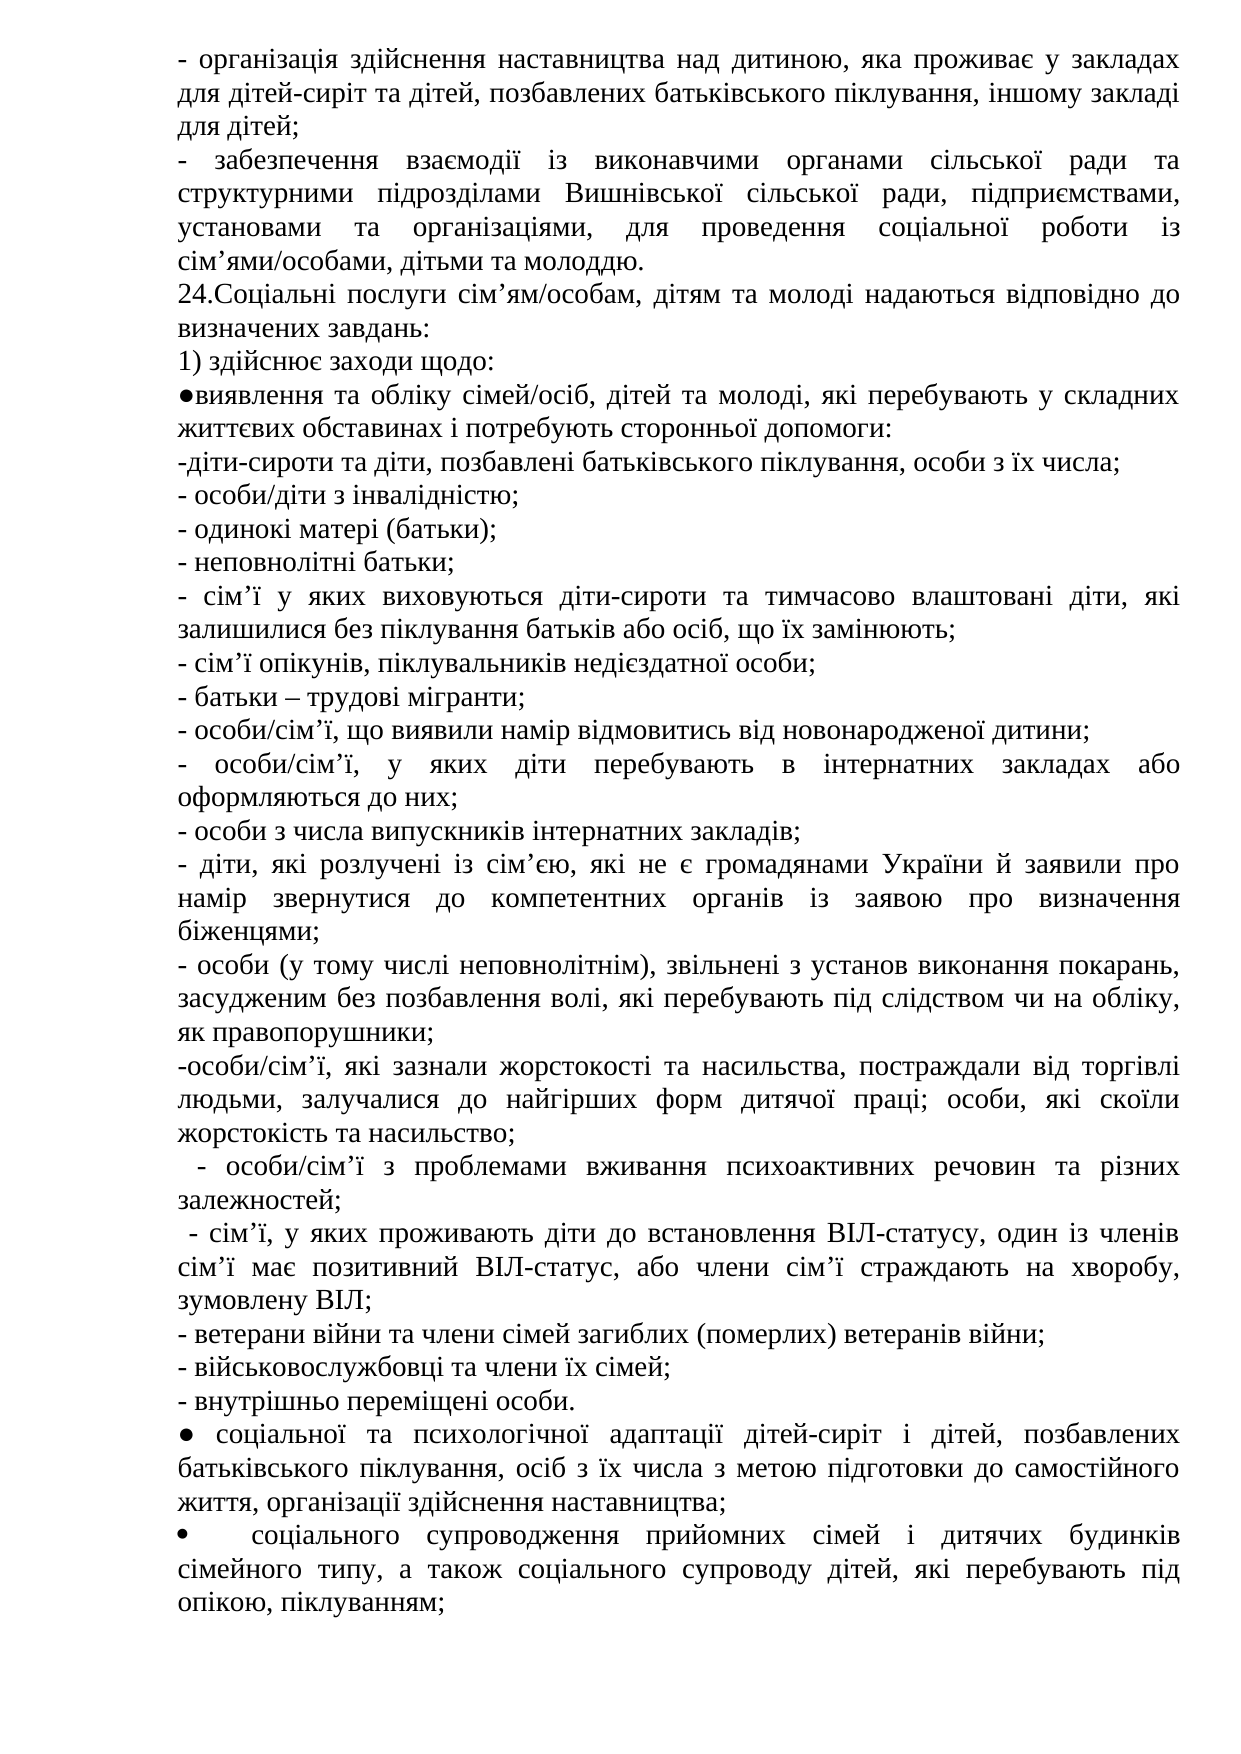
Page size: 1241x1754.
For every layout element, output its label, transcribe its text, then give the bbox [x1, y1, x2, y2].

text - особи/сім’ї, у яких діти перебувають в інтернатних закладах або оформляються до них; [177, 746, 1181, 813]
text - організація здійснення наставництва над дитиною, яка проживає у закладах для дітей-сиріт та дітей, позбавлених батьківського піклування, іншому закладі для дітей; [177, 41, 1181, 142]
text - особи (у тому числі неповнолітнім), звільнені з установ виконання покарань, засудженим без позбавлення волі, які перебувають під слідством чи на обліку, як правопорушники; [177, 947, 1181, 1048]
text - особи з числа випускників інтернатних закладів; [177, 813, 1181, 846]
text - сім’ї опікунів, піклувальників недієздатної особи; [177, 645, 1181, 679]
text - ветерани війни та члени сімей загиблих (померлих) ветеранів війни; [177, 1316, 1181, 1349]
text - одинокі матері (батьки); [177, 511, 1181, 544]
list соціального супроводження прийомних сімей і дитячих будинків сімейного типу, а також соціального супроводу дітей, які перебувають під опікою, піклуванням; [177, 1517, 1181, 1618]
text - сім’ї, у яких проживають діти до встановлення ВІЛ-статусу, один із членів сім’ї має позитивний ВІЛ-статус, або члени сім’ї страждають на хворобу, зумовлену ВІЛ; [177, 1215, 1181, 1316]
text - батьки – трудові мігранти; [177, 679, 1181, 712]
text 24.Соціальні послуги сім’ям/особам, дітям та молоді надаються відповідно до визначених завдань: [177, 276, 1181, 343]
text - військовослужбовці та члени їх сімей; [177, 1349, 1181, 1383]
text - сім’ї у яких виховуються діти-сироти та тимчасово влаштовані діти, які залишилися без піклування батьків або осіб, що їх замінюють; [177, 578, 1181, 645]
text - забезпечення взаємодії із виконавчими органами сільської ради та структурними підрозділами Вишнівської сільської ради, підприємствами, установами та організаціями, для проведення соціальної роботи із сім’ями/особами, дітьми та молоддю. [177, 142, 1181, 276]
text ● соціальної та психологічної адаптації дітей-сиріт і дітей, позбавлених батьківського піклування, осіб з їх числа з метою підготовки до самостійного життя, організації здійснення наставництва; [177, 1417, 1181, 1517]
text - діти, які розлучені із сім’єю, які не є громадянами України й заявили про намір звернутися до компетентних органів із заявою про визначення біженцями; [177, 846, 1181, 947]
text - особи/сім’ї, що виявили намір відмовитись від новонародженої дитини; [177, 712, 1181, 746]
text 1) здійснює заходи щодо: [177, 343, 1181, 377]
text -особи/сім’ї, які зазнали жорстокості та насильства, постраждали від торгівлі людьми, залучалися до найгірших форм дитячої праці; особи, які скоїли жорстокість та насильство; [177, 1048, 1181, 1148]
text - особи/діти з інвалідністю; [177, 477, 1181, 511]
text ●виявлення та обліку сімей/осіб, дітей та молоді, які перебувають у складних життєвих обставинах і потребують сторонньої допомоги: [177, 377, 1181, 444]
text -діти-сироти та діти, позбавлені батьківського піклування, особи з їх числа; [177, 444, 1181, 477]
text - внутрішньо переміщені особи. [177, 1383, 1181, 1417]
text - неповнолітні батьки; [177, 544, 1181, 578]
text - особи/сім’ї з проблемами вживання психоактивних речовин та різних залежностей; [177, 1148, 1181, 1215]
